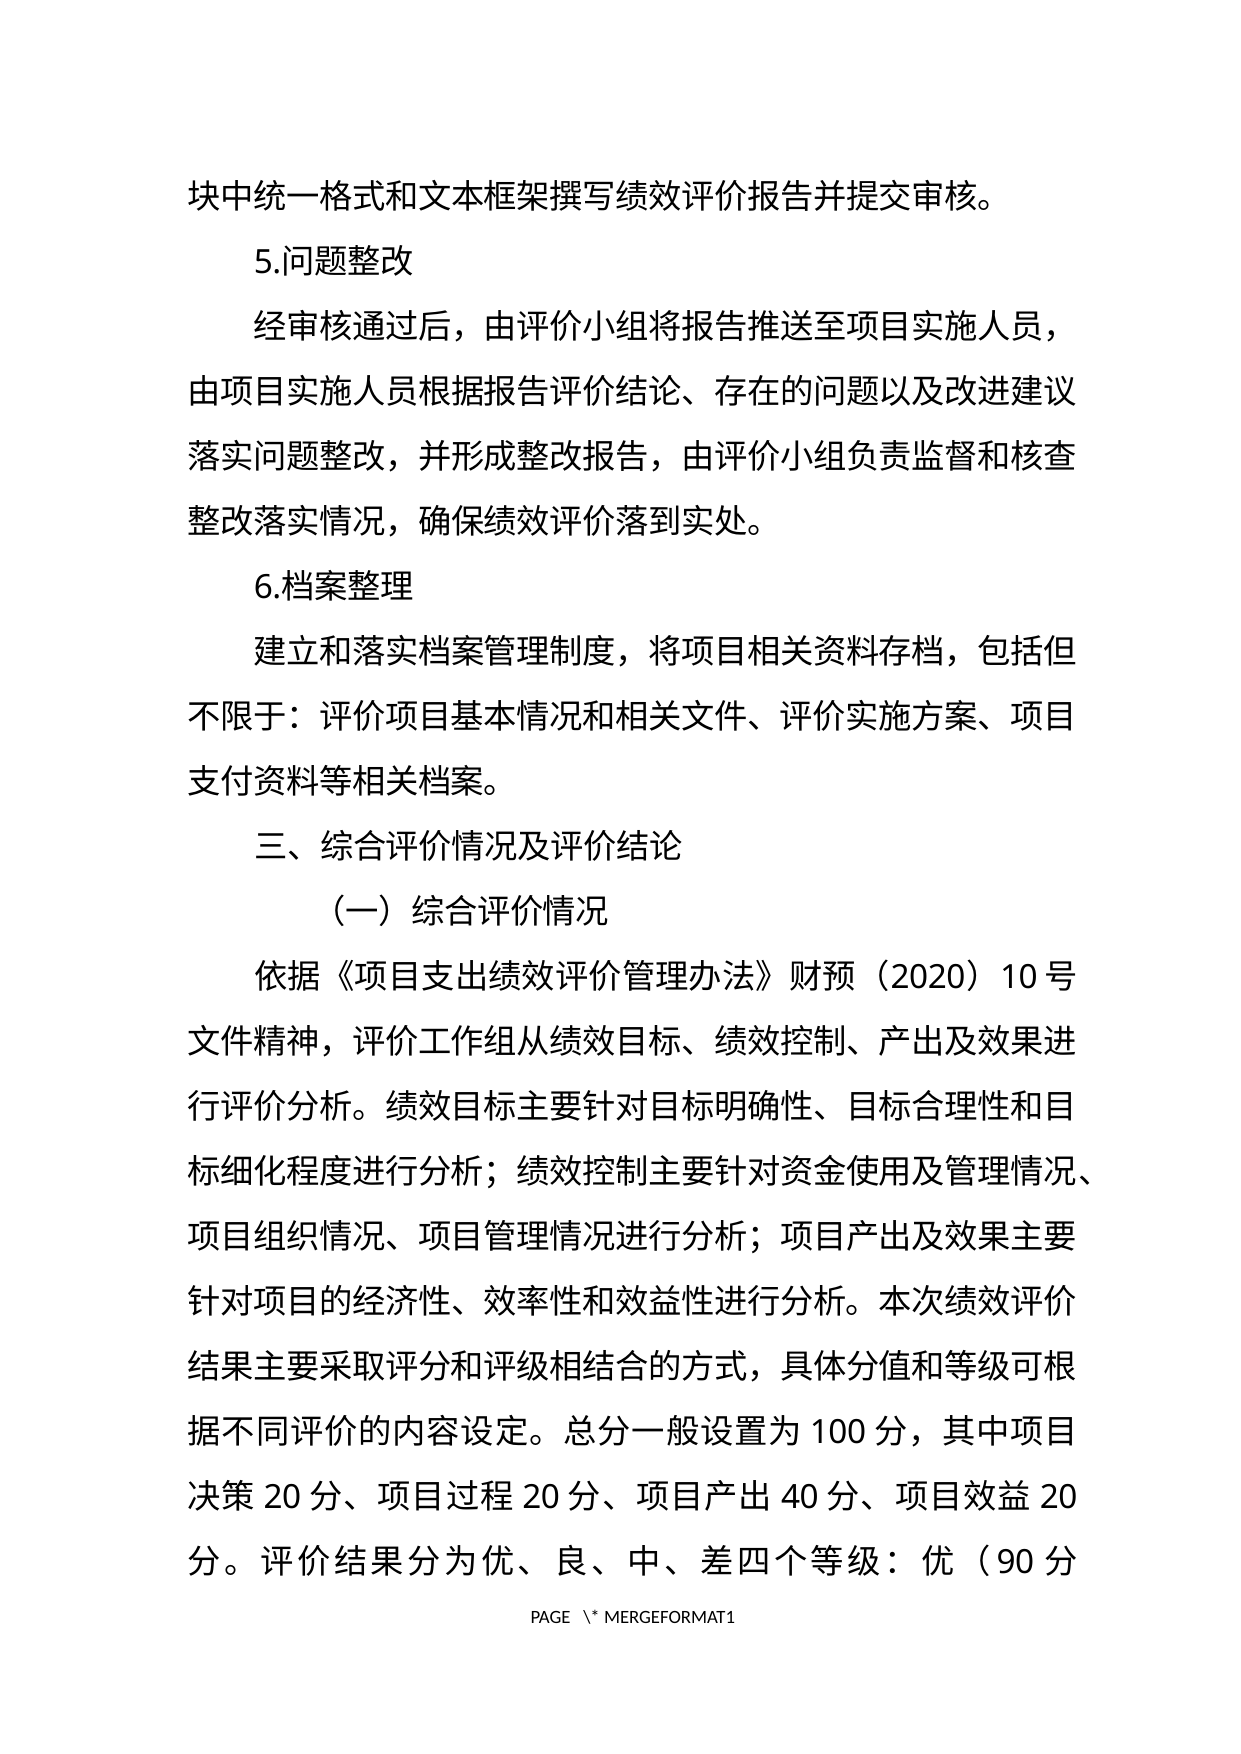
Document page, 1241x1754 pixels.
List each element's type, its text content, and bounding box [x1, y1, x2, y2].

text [187, 162, 1078, 812]
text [187, 877, 1078, 1592]
text 三、综合评价情况及评价结论 [187, 812, 1078, 877]
